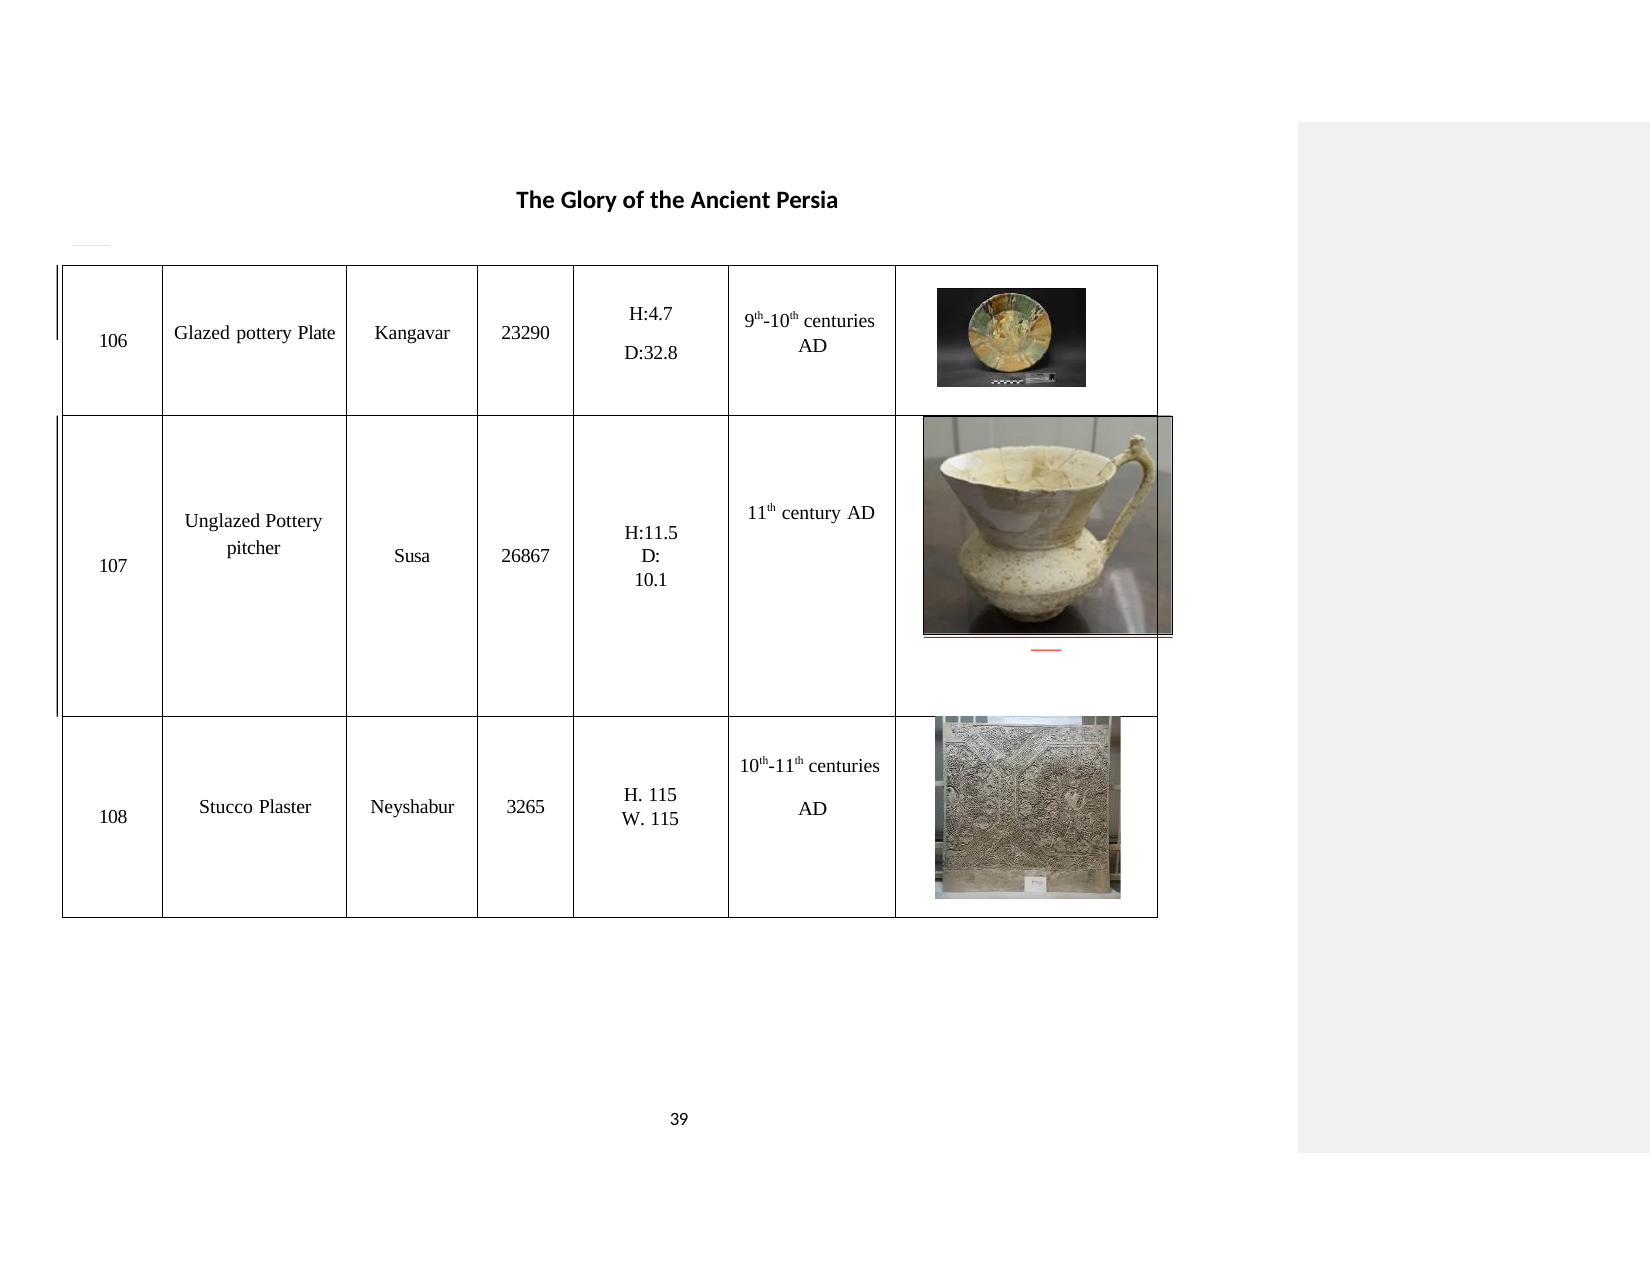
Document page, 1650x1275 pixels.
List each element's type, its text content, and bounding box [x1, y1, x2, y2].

table_cell H:11.5 D: 10.1 [574, 416, 728, 716]
table_header 23290 [478, 266, 573, 415]
table_cell [896, 416, 1157, 716]
table_header H:4.7 D:32.8 [574, 266, 728, 415]
table_header 9th-10th centuries AD [729, 266, 895, 415]
table_cell 11th century AD [729, 416, 895, 716]
table_header Glazed pottery Plate [163, 266, 346, 415]
table_cell 107 [63, 416, 162, 716]
table_cell 108 [63, 717, 162, 917]
table_cell Unglazed Pottery pitcher [163, 416, 346, 716]
table_cell H. 115 W. 115 [574, 717, 728, 917]
picture [937, 288, 1086, 387]
table_cell [896, 717, 1157, 917]
table_cell 3265 [478, 717, 573, 917]
table_cell Stucco Plaster [163, 717, 346, 917]
picture [1158, 417, 1172, 634]
table_cell Susa [347, 416, 477, 716]
picture [935, 716, 1121, 899]
table_header 106 [63, 266, 162, 415]
table_header Kangavar [347, 266, 477, 415]
table_cell Neyshabur [347, 717, 477, 917]
table_cell 10th-11th centuries AD [729, 717, 895, 917]
table_header [896, 266, 1157, 415]
table_cell 26867 [478, 416, 573, 716]
